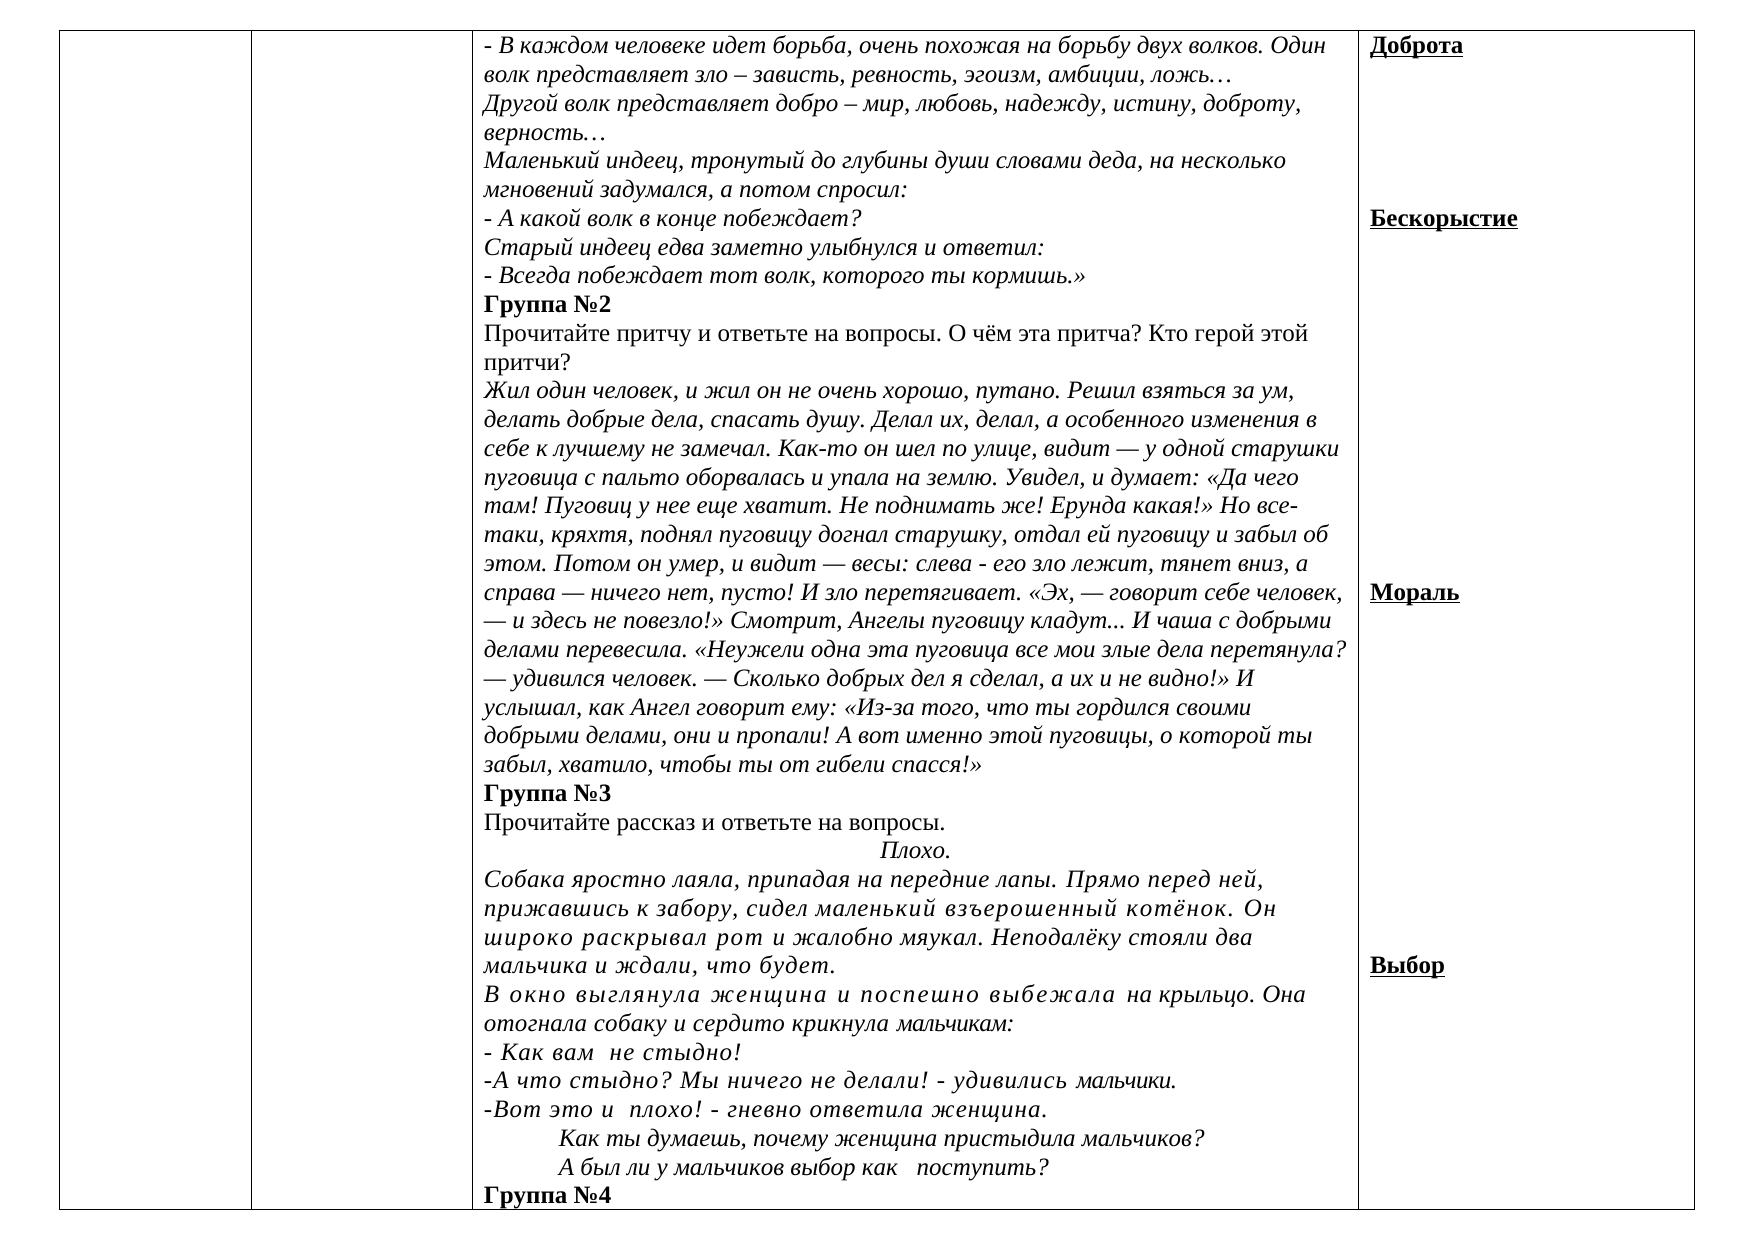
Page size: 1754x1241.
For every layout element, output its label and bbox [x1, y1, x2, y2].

table_cell [60, 31, 251, 1209]
table_cell [252, 31, 472, 1209]
table_cell [473, 31, 1358, 1209]
table_cell [1359, 31, 1694, 1209]
